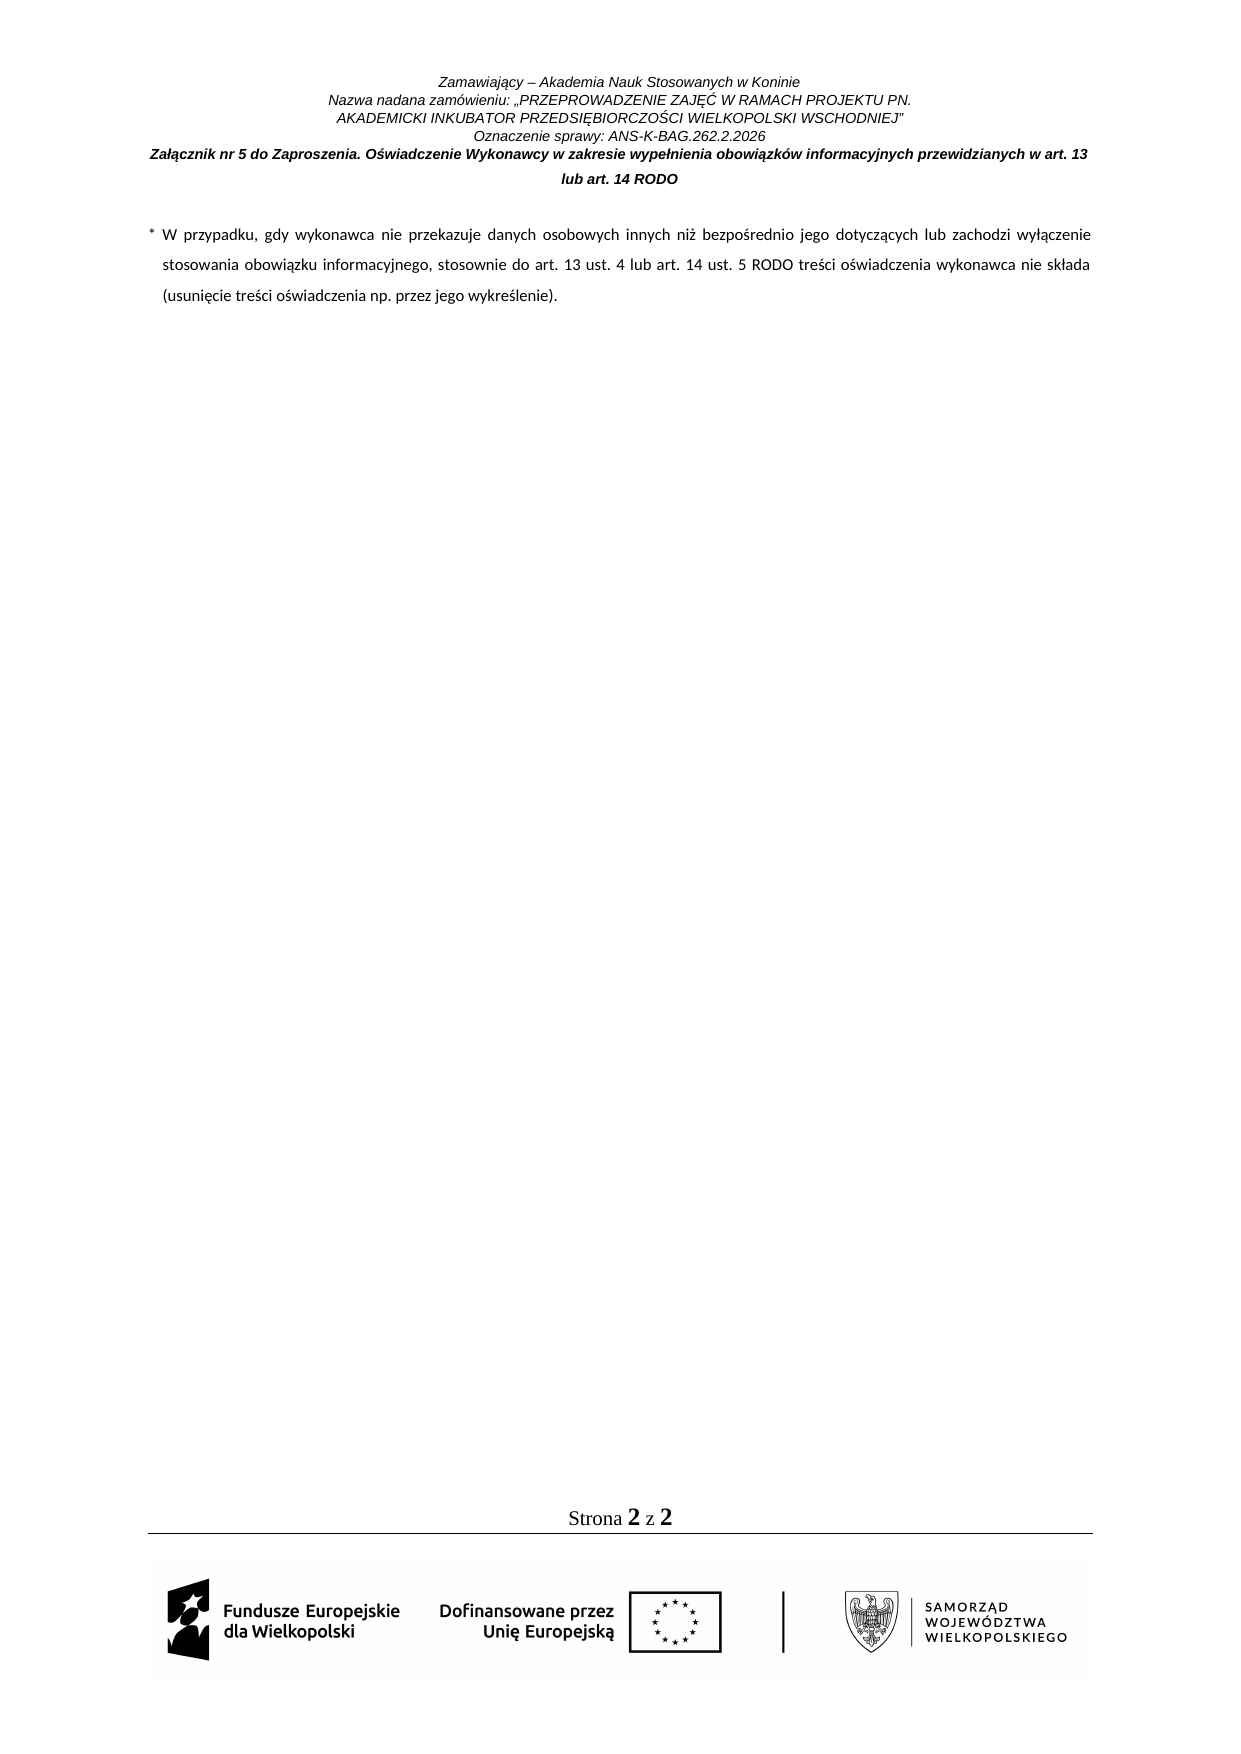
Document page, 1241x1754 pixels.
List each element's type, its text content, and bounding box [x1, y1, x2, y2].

text * W przypadku, gdy wykonawca nie przekazuje danych osobowych innych niż bezpośrednio jego dotyczących lub zachodzi wyłączenie stosowania obowiązku informacyjnego, stosownie do art. 13 ust. 4 lub art. 14 ust. 5 RODO treści oświadczenia wykonawca nie składa (usunięcie treści oświadczenia np. przez jego wykreślenie). [148, 224, 1093, 305]
picture [147, 1558, 1087, 1681]
